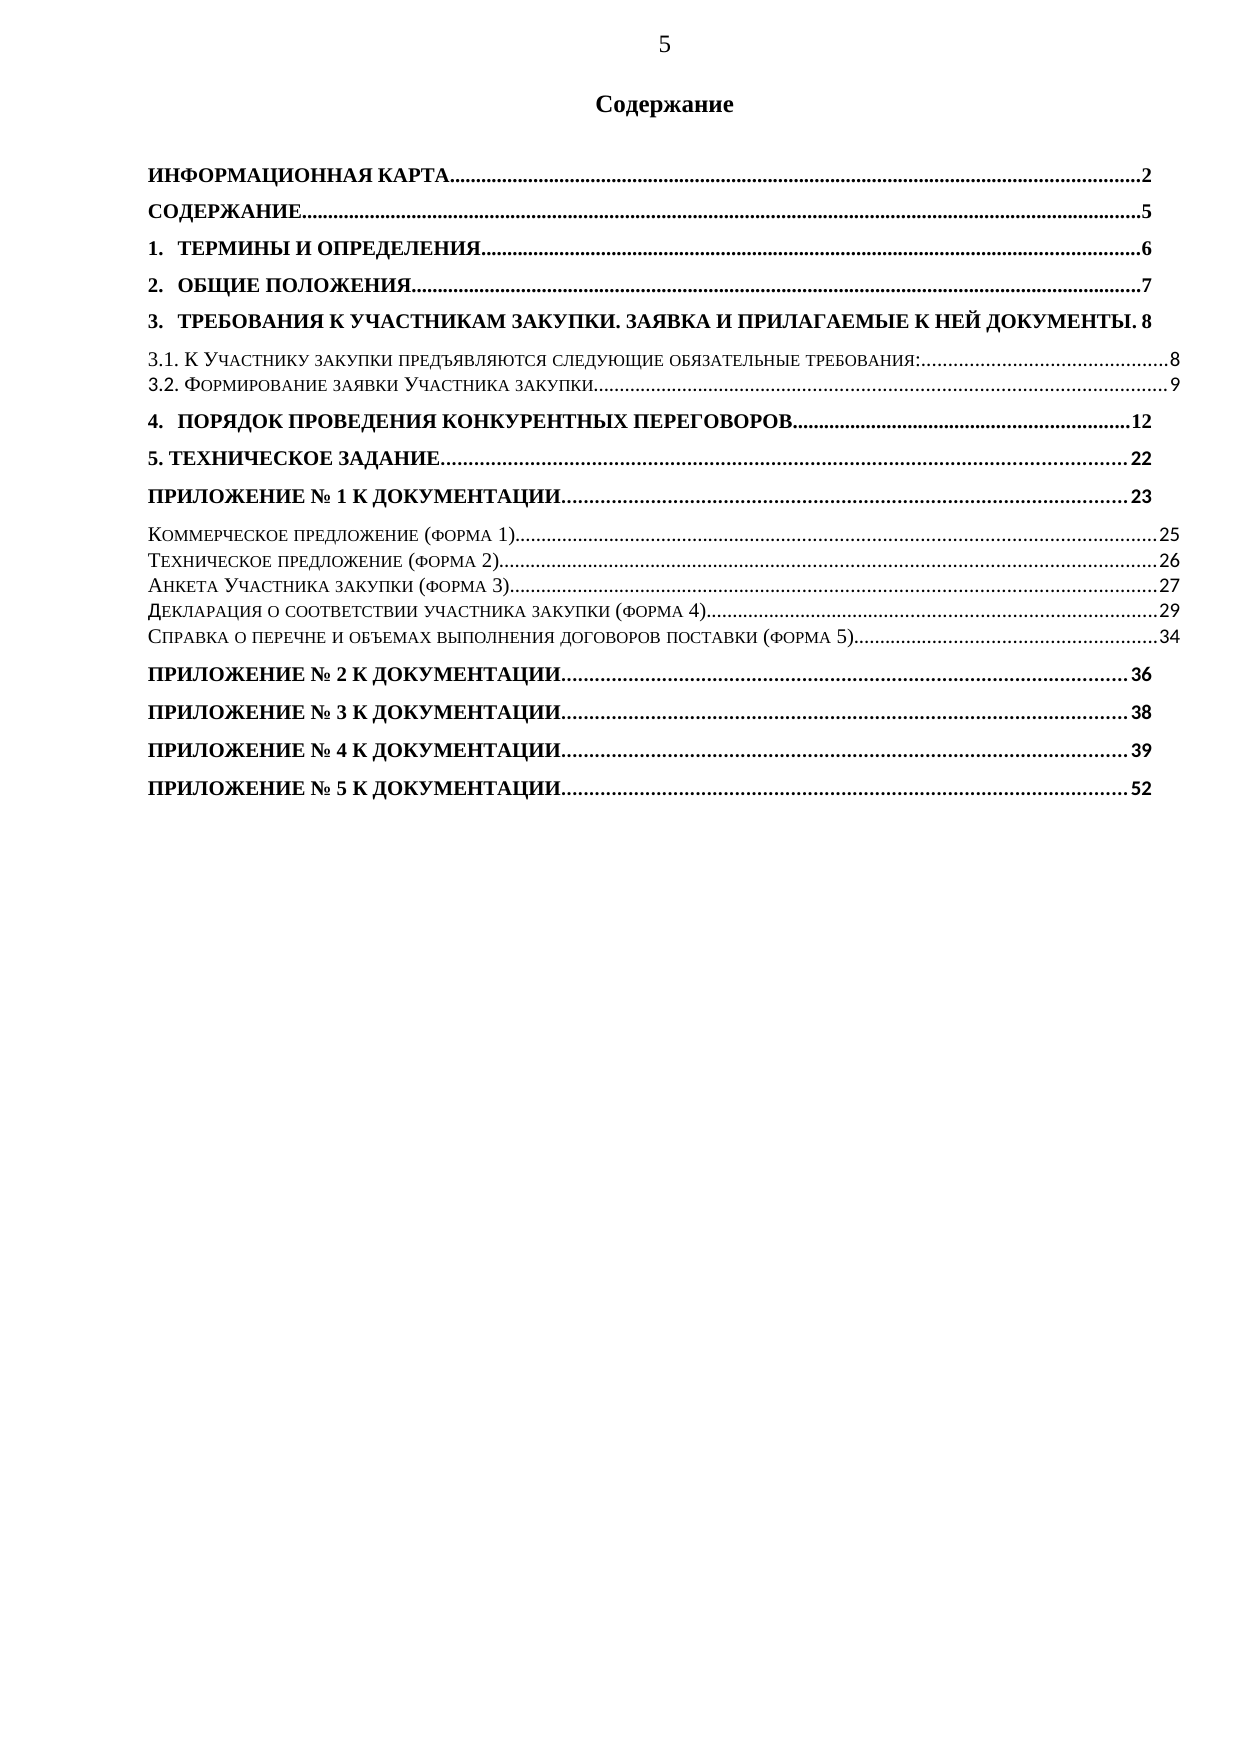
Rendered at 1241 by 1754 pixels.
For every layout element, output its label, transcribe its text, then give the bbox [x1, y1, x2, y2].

text Справка о перечне и объемах выполнения договоров поставки (форма 5) 34 [148, 623, 1181, 648]
text Приложение № 2 к Документации 36 [148, 661, 1181, 686]
text Приложение № 4 к Документации 39 [148, 737, 1181, 762]
text 3.2. Формирование заявки Участника закупки 9 [148, 371, 1181, 397]
text 1. Термины и определения 6 [148, 236, 1181, 260]
text 4. Порядок проведения конкурентных переговоров 12 [148, 409, 1181, 433]
text Содержание 5 [148, 199, 1181, 223]
text Приложение № 5 к Документации 52 [148, 775, 1181, 800]
text 3.1. К Участнику закупки предъявляются следующие обязательные требования: 8 [148, 346, 1181, 371]
text Содержание [148, 89, 1181, 117]
text 2. Общие положения 7 [148, 273, 1181, 297]
text 5. Техническое задание 22 [148, 446, 1181, 471]
text Техническое предложение (форма 2) 26 [148, 547, 1181, 572]
text Анкета Участника закупки (форма 3) 27 [148, 572, 1181, 598]
text Приложение № 1 к Документации 23 [148, 483, 1181, 509]
text Декларация о соответствии участника закупки (форма 4) 29 [148, 598, 1181, 623]
text 3. Требования к Участникам закупки. Заявка и прилагаемые к ней документы 8 [148, 309, 1181, 333]
text Приложение № 3 к Документации 38 [148, 699, 1181, 724]
text Коммерческое предложение (форма 1) 25 [148, 521, 1181, 547]
text Информационная карта 2 [148, 163, 1181, 187]
